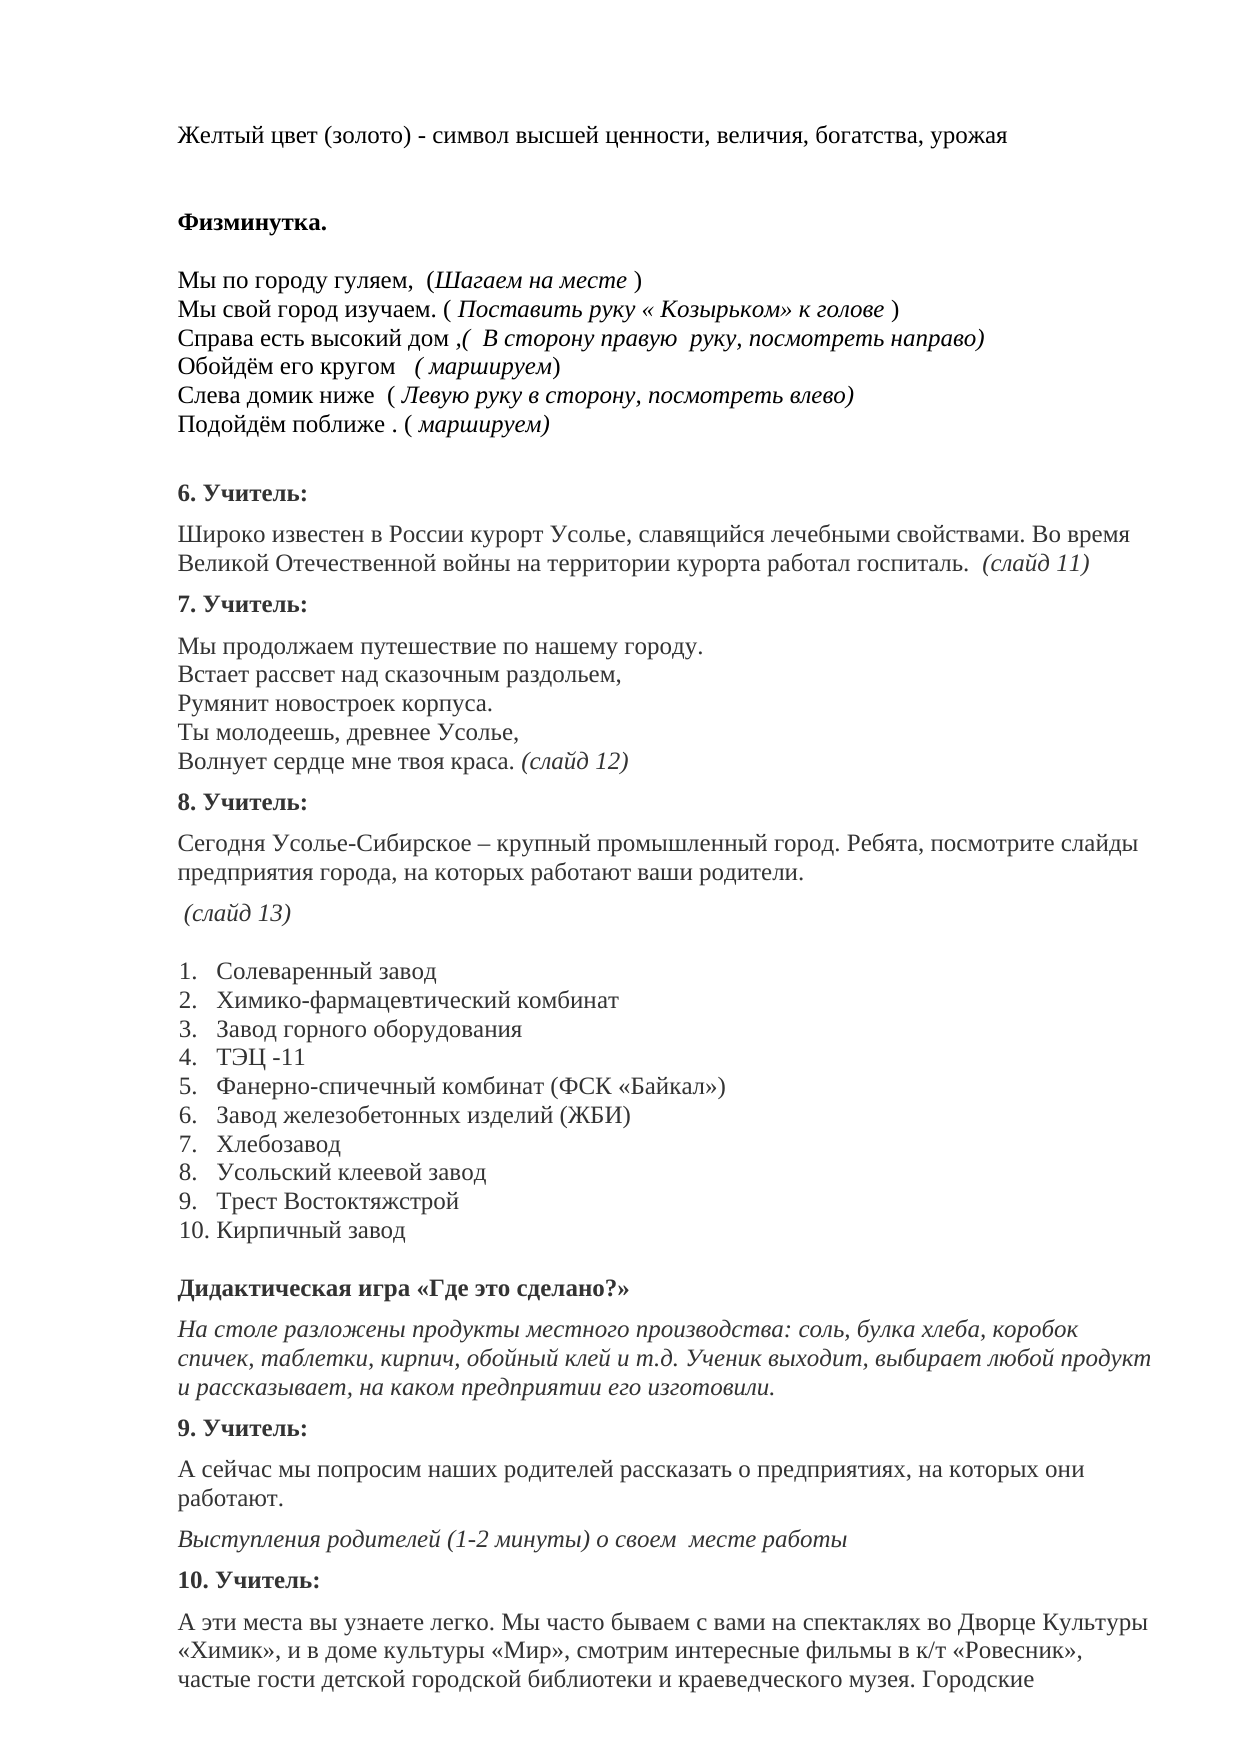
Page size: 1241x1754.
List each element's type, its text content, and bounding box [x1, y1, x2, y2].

text 9. Учитель: [177, 1413, 1152, 1442]
text 6. Учитель: [177, 478, 1152, 507]
text Дидактическая игра «Где это сделано?» [177, 1273, 1152, 1302]
list ТЭЦ -11 [179, 1042, 1152, 1071]
text 8. Учитель: [177, 787, 1152, 816]
list Трест Востоктяжстрой [179, 1186, 1152, 1215]
text Сегодня Усолье-Сибирское – крупный промышленный город. Ребята, посмотрите слайды предприятия города, на которых работают ваши родители. [177, 828, 1152, 886]
list Завод горного оборудования [179, 1014, 1152, 1042]
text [177, 1607, 1152, 1693]
text Выступления родителей (1-2 минуты) о своем месте работы [177, 1524, 1152, 1553]
text Мы продолжаем путешествие по нашему городу. Встает рассвет над сказочным раздольем, Румянит новостроек корпуса. Ты молодеешь, древнее Усолье, Волнует сердце мне твоя краса. (слайд 12) [177, 631, 1152, 774]
text (слайд 13) [177, 898, 1152, 927]
text А сейчас мы попросим наших родителей рассказать о предприятиях, на которых они работают. [177, 1454, 1152, 1512]
list Химико-фармацевтический комбинат [179, 985, 1152, 1014]
list Хлебозавод [179, 1129, 1152, 1157]
text На столе разложены продукты местного производства: соль, булка хлеба, коробок спичек, таблетки, кирпич, обойный клей и т.д. Ученик выходит, выбирает любой продукт и рассказывает, на каком предприятии его изготовили. [177, 1314, 1152, 1400]
text 10. Учитель: [177, 1565, 1152, 1594]
text Физминутка. [177, 207, 1152, 236]
list Завод железобетонных изделий (ЖБИ) [179, 1100, 1152, 1129]
text 7. Учитель: [177, 589, 1152, 618]
text Желтый цвет (золото) - символ высшей ценности, величия, богатства, урожая [177, 118, 1152, 149]
list Солеваренный завод [179, 956, 1152, 985]
text Подойдём поближе . ( маршируем) [177, 409, 1152, 466]
text Мы по городу гуляем, (Шагаем на месте ) Мы свой город изучаем. ( Поставить руку « Козырьком» к голове ) Справа есть высокий дом ,( В сторону правую руку, посмотреть направо) Обойдём его кругом ( маршируем) Слева домик ниже ( Левую руку в сторону, посмотреть влево) [177, 265, 1152, 409]
list Кирпичный завод [179, 1215, 1152, 1244]
list Усольский клеевой завод [179, 1157, 1152, 1186]
text Широко известен в России курорт Усолье, славящийся лечебными свойствами. Во время Великой Отечественной войны на территории курорта работал госпиталь. (слайд 11) [177, 519, 1152, 577]
list Фанерно-спичечный комбинат (ФСК «Байкал») [179, 1071, 1152, 1100]
